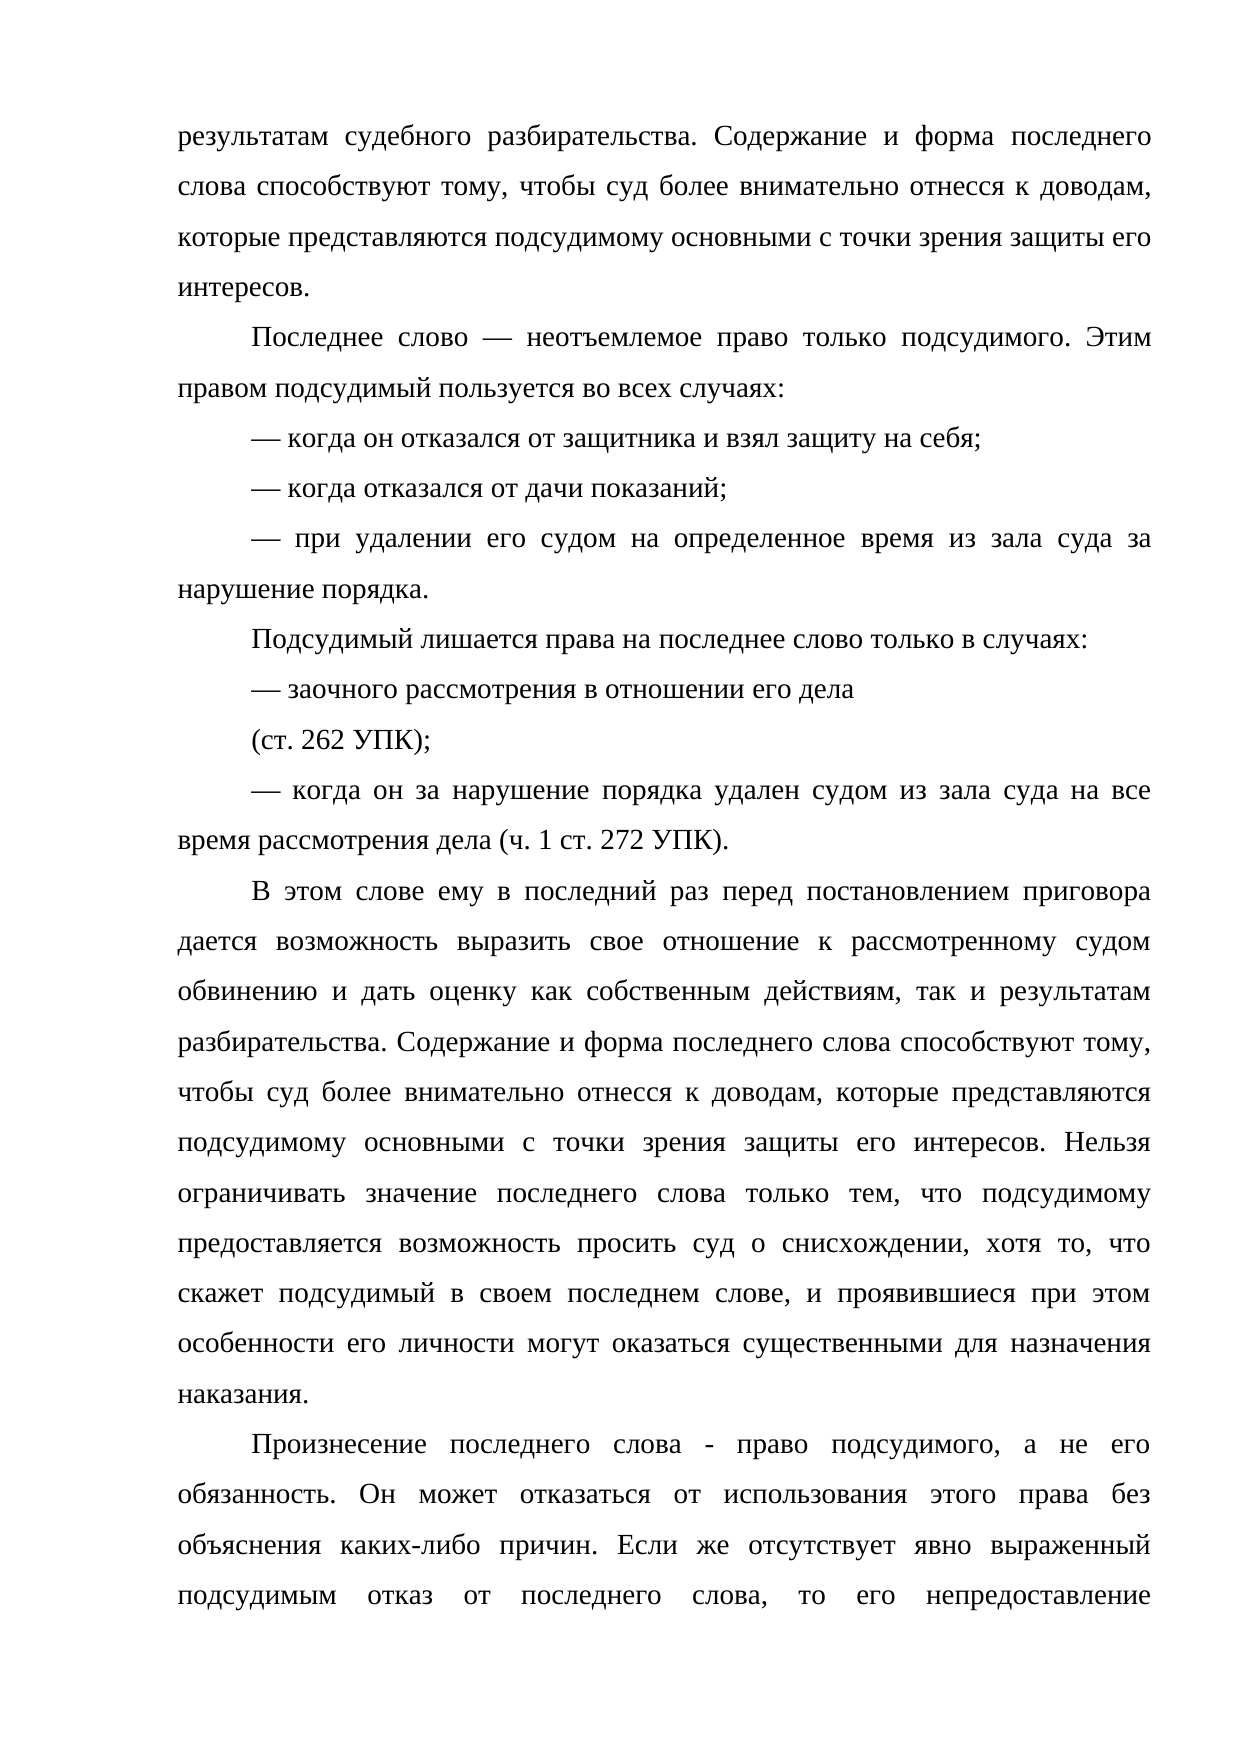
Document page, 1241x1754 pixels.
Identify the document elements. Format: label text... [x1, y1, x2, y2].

text — когда он за нарушение порядка удален судом из зала суда на все время рассмотрения дела (ч. 1 ст. 272 УПК). [177, 772, 1152, 856]
text Подсудимый лишается права на последнее слово только в случаях: [177, 621, 1152, 655]
text — когда отказался от дачи показаний; [177, 470, 1152, 504]
text — заочного рассмотрения в отношении его дела [177, 672, 1152, 705]
text В этом слове ему в последний раз перед постановлением приговора дается возможность выразить свое отношение к рассмотренному судом обвинению и дать оценку как собственным действиям, так и результатам разбирательства. Содержание и форма последнего слова способствуют тому, чтобы суд более внимательно отнесся к доводам, которые представляются подсудимому основными с точки зрения защиты его интересов. Нельзя ограничивать значение последнего слова только тем, что подсудимому предоставляется возможность просить суд о снисхождении, хотя то, что скажет подсудимый в своем последнем слове, и проявившиеся при этом особенности его личности могут оказаться существенными для назначения наказания. [177, 873, 1152, 1409]
text (ст. 262 УПК); [177, 722, 1152, 755]
text — когда он отказался от защитника и взял защиту на себя; [177, 420, 1152, 453]
text — при удалении его судом на определенное время из зала суда за нарушение порядка. [177, 521, 1152, 604]
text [177, 1426, 1152, 1611]
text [177, 118, 1152, 303]
text Последнее слово — неотъемлемое право только подсудимого. Этим правом подсудимый пользуется во всех случаях: [177, 319, 1152, 403]
